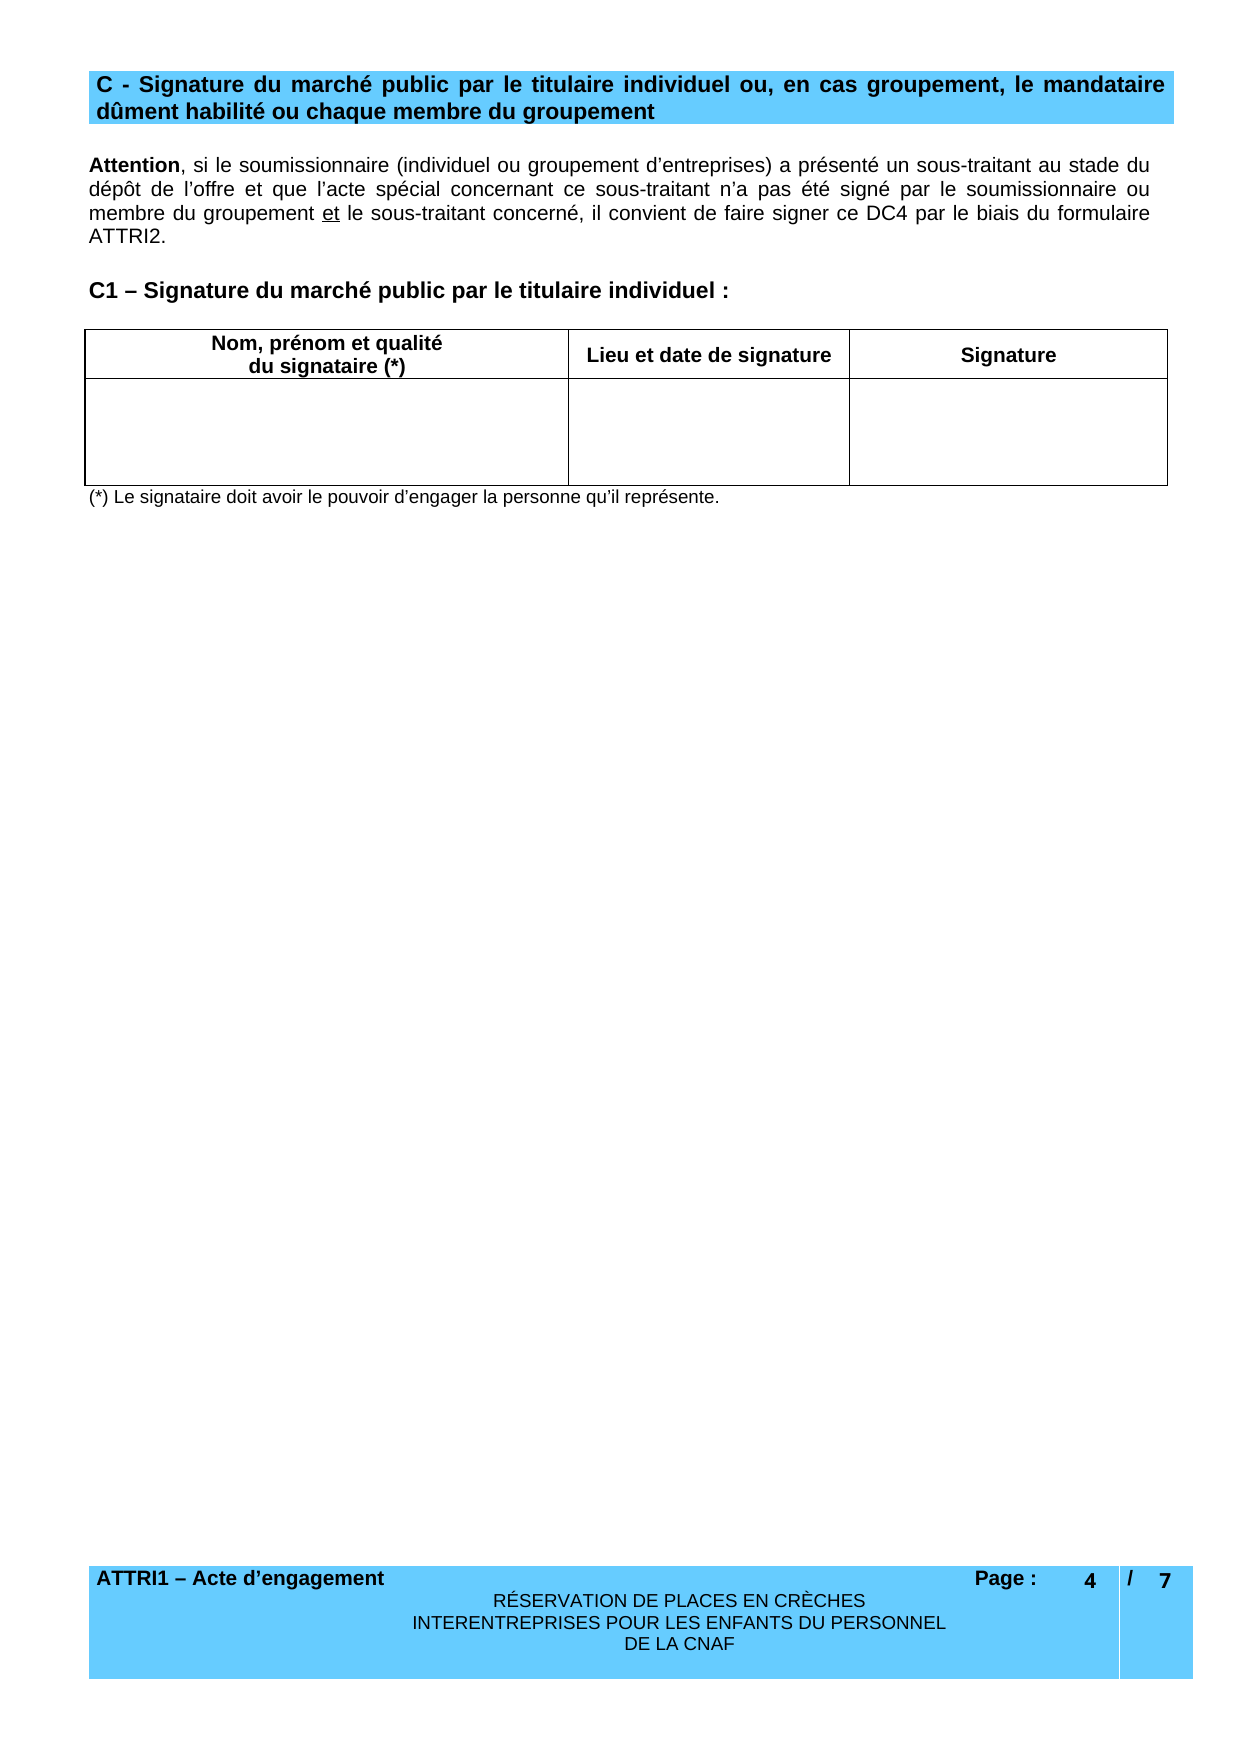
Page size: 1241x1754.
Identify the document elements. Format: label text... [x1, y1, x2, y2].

table_header Nom, prénom et qualité du signataire (*) [86, 330, 568, 378]
text (*) Le signataire doit avoir le pouvoir d’engager la personne qu’il représente. [89, 486, 1152, 507]
table_cell [86, 379, 568, 485]
text C1 – Signature du marché public par le titulaire individuel : [89, 277, 1152, 303]
table_cell [850, 379, 1167, 485]
table_header Lieu et date de signature [569, 330, 849, 378]
table_header C - Signature du marché public par le titulaire individuel ou, en cas groupement, le mandataire dûment habilité ou chaque membre du groupement [89, 71, 1174, 124]
text Attention, si le soumissionnaire (individuel ou groupement d’entreprises) a présenté un sous-traitant au stade du dépôt de l’offre et que l’acte spécial concernant ce sous-traitant n’a pas été signé par le soumissionnaire ou membre du groupement et le sous-traitant concerné, il convient de faire signer ce DC4 par le biais du formulaire ATTRI2. [89, 152, 1152, 248]
table_cell [569, 379, 849, 485]
table_header Signature [850, 330, 1167, 378]
